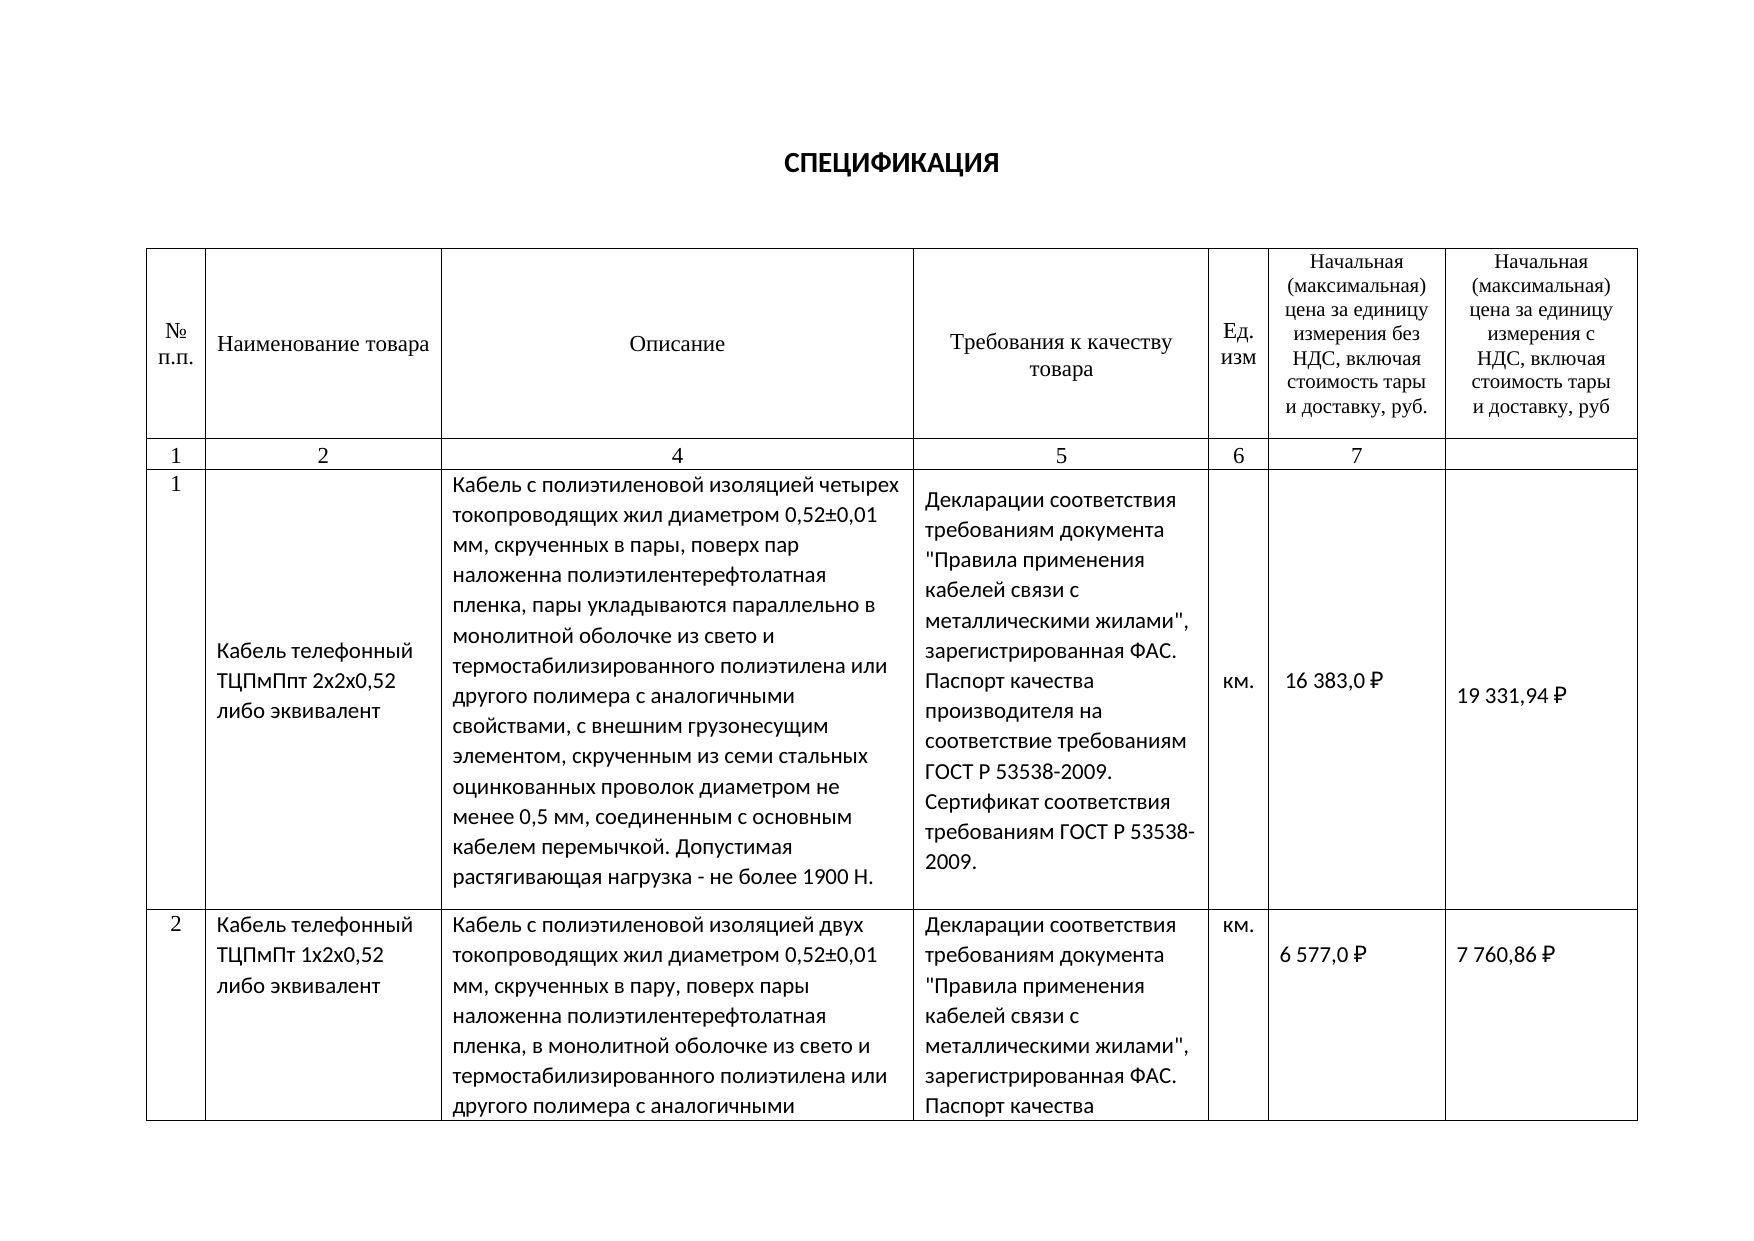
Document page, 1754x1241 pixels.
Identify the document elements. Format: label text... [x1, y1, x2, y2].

table_cell [1446, 439, 1637, 469]
table_header Наименование товара [206, 249, 441, 438]
table_cell 1 [147, 439, 205, 469]
table_cell км. [1209, 910, 1268, 1119]
table_header Описание [442, 249, 913, 438]
table_header Начальная (максимальная) цена за единицу измерения с НДС, включая стоимость тары и доставку, руб [1446, 249, 1637, 438]
table_header Eд. изм [1209, 249, 1268, 438]
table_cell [206, 910, 441, 1119]
table_cell 16 383,0 ₽ [1269, 470, 1445, 909]
table_header Начальная (максимальная) цена за единицу измерения без НДС, включая стоимость тары и доставку, руб. [1269, 249, 1445, 438]
table_cell 6 577,0 ₽ [1269, 910, 1445, 1119]
table_cell 7 760,86 ₽ [1446, 910, 1637, 1119]
table_header № п.п. [147, 249, 205, 438]
table_cell 19 331,94 ₽ [1446, 470, 1637, 909]
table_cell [442, 910, 913, 1119]
table_cell 4 [442, 439, 913, 469]
table_header Требования к качеству товара [914, 249, 1208, 438]
text СПЕЦИФИКАЦИЯ [89, 144, 1695, 179]
table_cell 2 [147, 910, 205, 1119]
table_cell км. [1209, 470, 1268, 909]
table_cell Кабель телефонный ТЦПмПпт 2х2х0,52 либо эквивалент [206, 470, 441, 909]
table_cell 2 [206, 439, 441, 469]
table_cell Кабель с полиэтиленовой изоляцией четырех токопроводящих жил диаметром 0,52±0,01 мм, скрученных в пары, поверх пар наложенна полиэтилентерефтолатная пленка, пары укладываются параллельно в монолитной оболочке из свето и термостабилизированного полиэтилена или другого полимера с аналогичными свойствами, с внешним грузонесущим элементом, скрученным из семи стальных оцинкованных проволок диаметром не менее 0,5 мм, соединенным с основным кабелем перемычкой. Допустимая растягивающая нагрузка - не более 1900 Н. [442, 470, 913, 909]
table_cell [914, 910, 1208, 1119]
table_cell 7 [1269, 439, 1445, 469]
table_cell 6 [1209, 439, 1268, 469]
table_cell 1 [147, 470, 205, 909]
table_cell Декларации соответствия требованиям документа "Правила применения кабелей связи с металлическими жилами", зарегистрированная ФАС. Паспорт качества производителя на соответствие требованиям ГОСТ Р 53538-2009. Сертификат соответствия требованиям ГОСТ Р 53538-2009. [914, 470, 1208, 909]
table_cell 5 [914, 439, 1208, 469]
